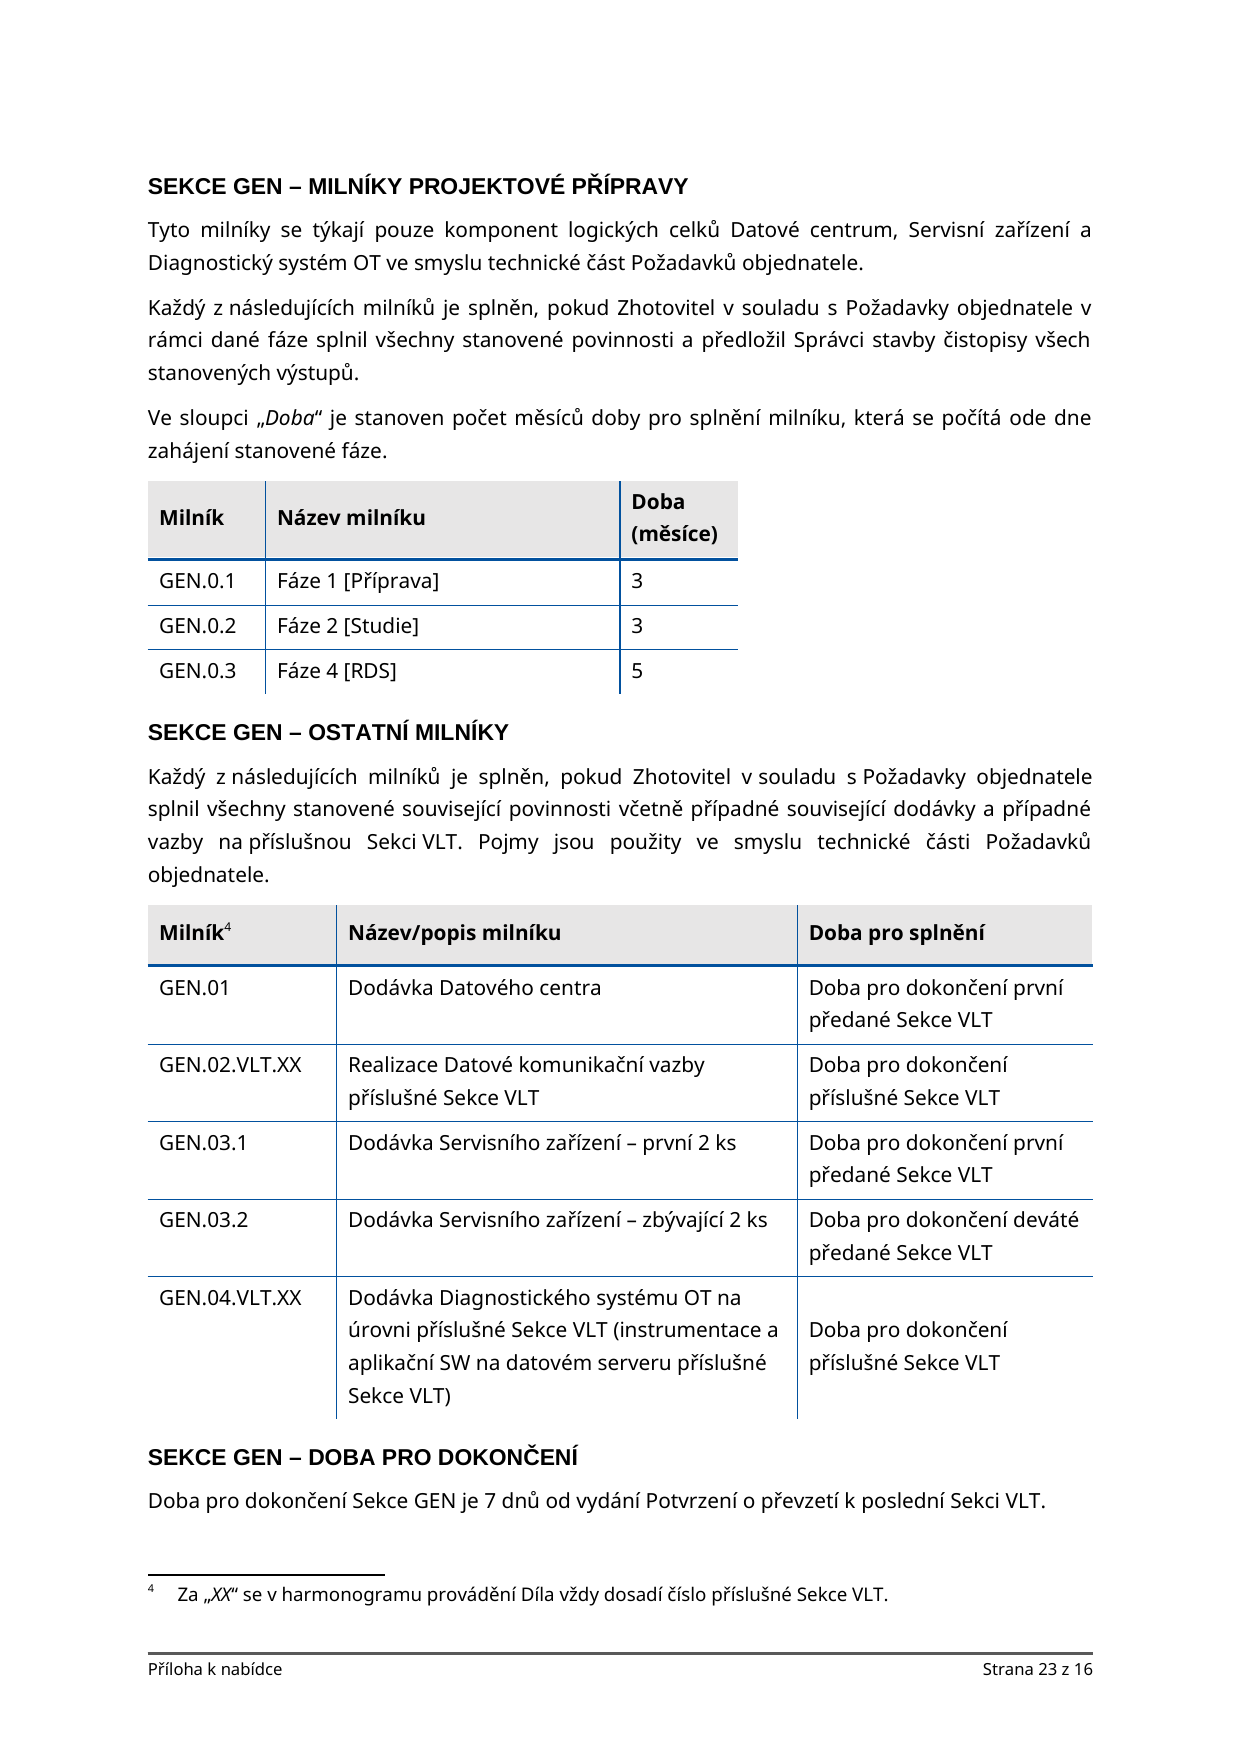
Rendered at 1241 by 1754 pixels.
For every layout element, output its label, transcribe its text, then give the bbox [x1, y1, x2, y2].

table_header Doba (měsíce) [621, 481, 738, 557]
table_cell Fáze 4 [RDS] [266, 650, 619, 694]
table_cell Doba pro dokončení deváté předané Sekce VLT [798, 1200, 1092, 1276]
table_header Milník [148, 905, 336, 964]
table_cell GEN.03.1 [148, 1122, 336, 1198]
table_cell GEN.01 [148, 967, 336, 1043]
text Sekce GEN – Doba pro dokončení [148, 1444, 1093, 1470]
table_cell GEN.0.3 [148, 650, 265, 694]
table_cell GEN.03.2 [148, 1200, 336, 1276]
table_cell Doba pro dokončení příslušné Sekce VLT [798, 1045, 1092, 1121]
table_header Doba pro splnění [798, 905, 1092, 964]
table_cell Realizace Datové komunikační vazby příslušné Sekce VLT [337, 1045, 797, 1121]
table_cell Dodávka Servisního zařízení – zbývající 2 ks [337, 1200, 797, 1276]
table_cell GEN.0.2 [148, 606, 265, 649]
table_header Název milníku [266, 481, 619, 557]
table_cell Fáze 2 [Studie] [266, 606, 619, 649]
table_cell Dodávka Diagnostického systému OT na úrovni příslušné Sekce VLT (instrumentace a aplikační SW na datovém serveru příslušné Sekce VLT) [337, 1277, 797, 1419]
text Tyto milníky se týkají pouze komponent logických celků Datové centrum, Servisní zařízení a Diagnostický systém OT ve smyslu technické část Požadavků objednatele. [148, 215, 1093, 276]
table_cell Doba pro dokončení první předané Sekce VLT [798, 1122, 1092, 1198]
text Ve sloupci „Doba“ je stanoven počet měsíců doby pro splnění milníku, která se počítá ode dne zahájení stanovené fáze. [148, 403, 1093, 464]
table_cell 5 [621, 650, 738, 694]
text Každý z následujících milníků je splněn, pokud Zhotovitel v souladu s Požadavky objednatele splnil všechny stanovené související povinnosti včetně případné související dodávky a případné vazby na příslušnou Sekci VLT. Pojmy jsou použity ve smyslu technické části Požadavků objednatele. [148, 762, 1093, 888]
text Sekce gen – ostatní milníky [148, 719, 1093, 746]
table_cell Dodávka Datového centra [337, 967, 797, 1043]
text Doba pro dokončení Sekce GEN je 7 dnů od vydání Potvrzení o převzetí k poslední Sekci VLT. [148, 1486, 1093, 1515]
table_cell GEN.04.VLT.XX [148, 1277, 336, 1419]
table_cell Doba pro dokončení příslušné Sekce VLT [798, 1277, 1092, 1419]
table_cell 3 [621, 561, 738, 604]
table_cell Doba pro dokončení první předané Sekce VLT [798, 967, 1092, 1043]
table_cell GEN.0.1 [148, 561, 265, 604]
table_cell Fáze 1 [Příprava] [266, 561, 619, 604]
text Každý z následujících milníků je splněn, pokud Zhotovitel v souladu s Požadavky objednatele v rámci dané fáze splnil všechny stanovené povinnosti a předložil Správci stavby čistopisy všech stanovených výstupů. [148, 293, 1093, 387]
table_header Milník [148, 481, 265, 557]
table_cell GEN.02.VLT.XX [148, 1045, 336, 1121]
text Sekce gen – milníky projektové přípravy [148, 173, 1093, 199]
table_cell Dodávka Servisního zařízení – první 2 ks [337, 1122, 797, 1198]
table_header Název/popis milníku [337, 905, 797, 964]
table_cell 3 [621, 606, 738, 649]
